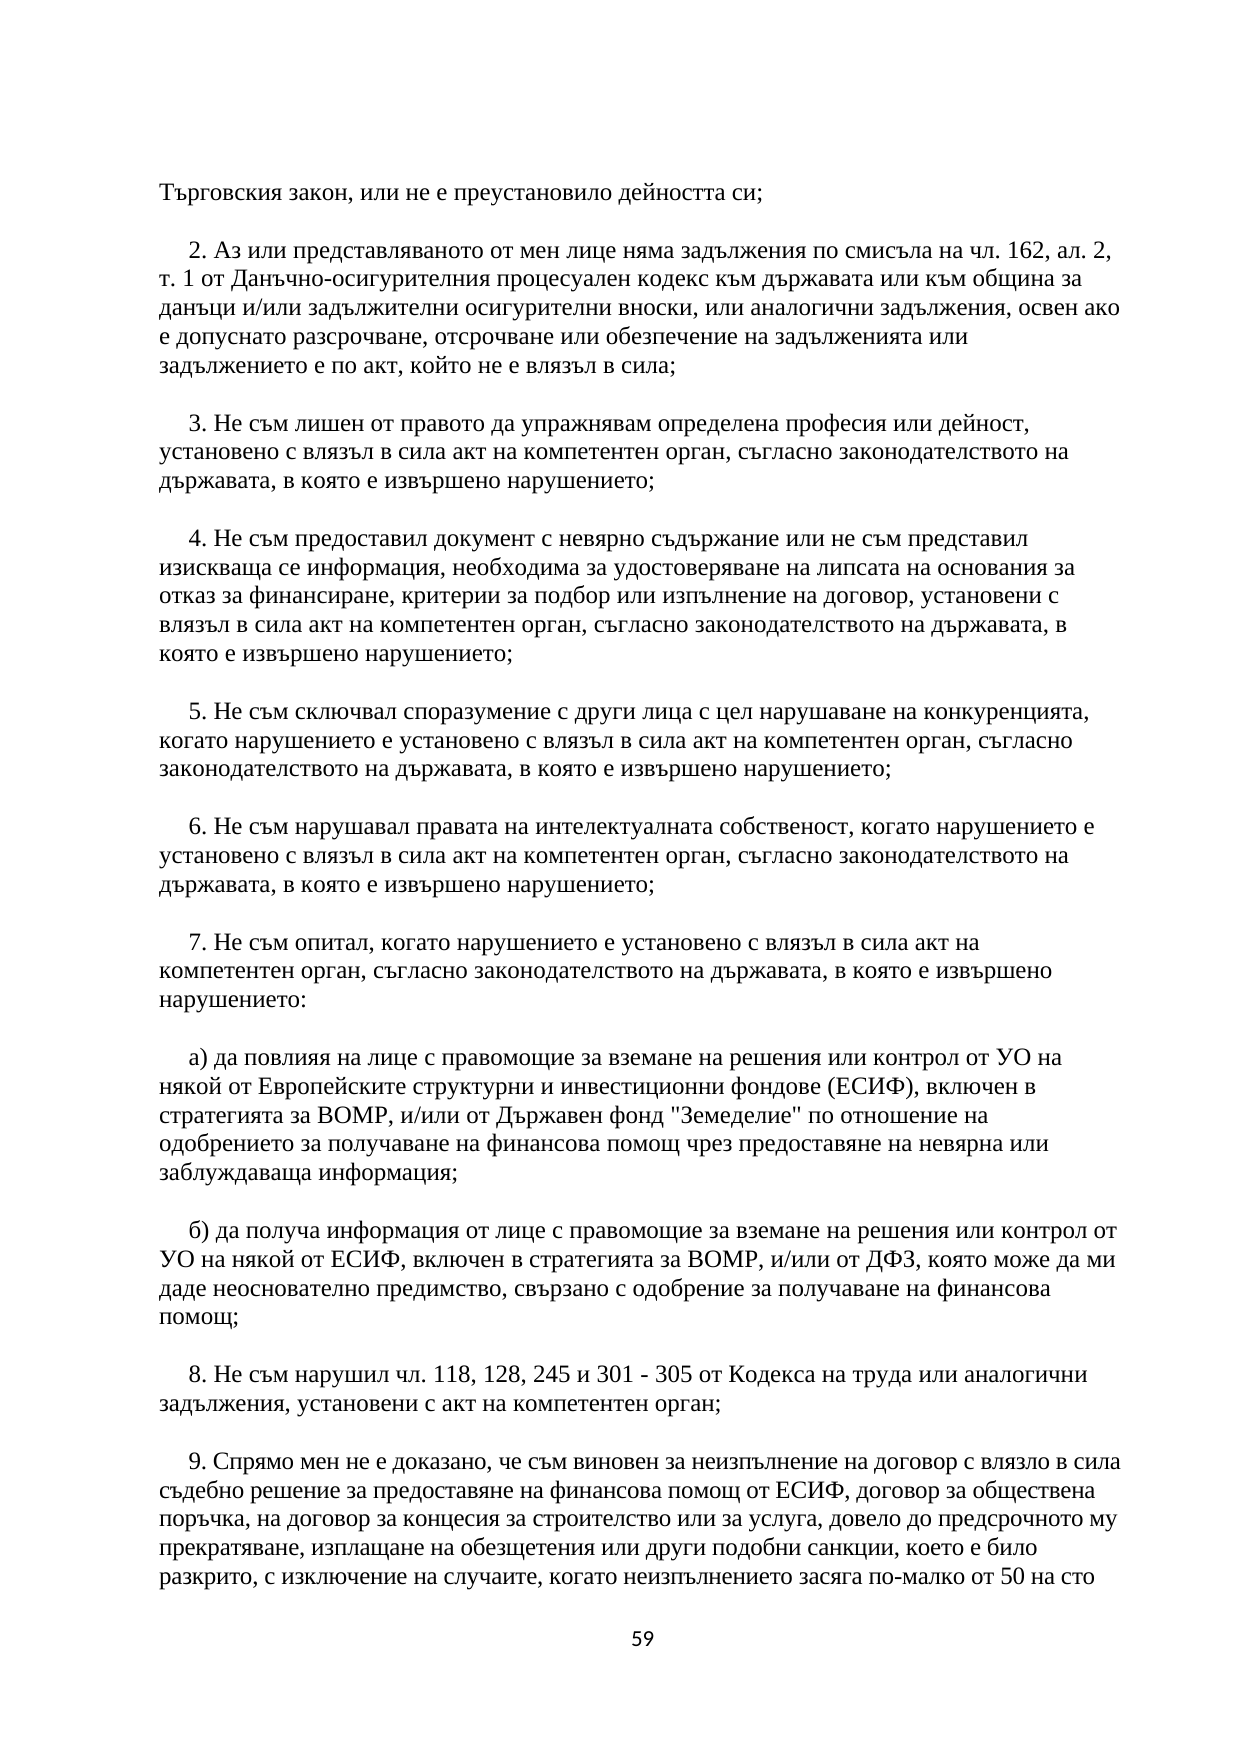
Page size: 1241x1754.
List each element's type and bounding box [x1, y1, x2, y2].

table_header [148, 148, 1133, 1590]
